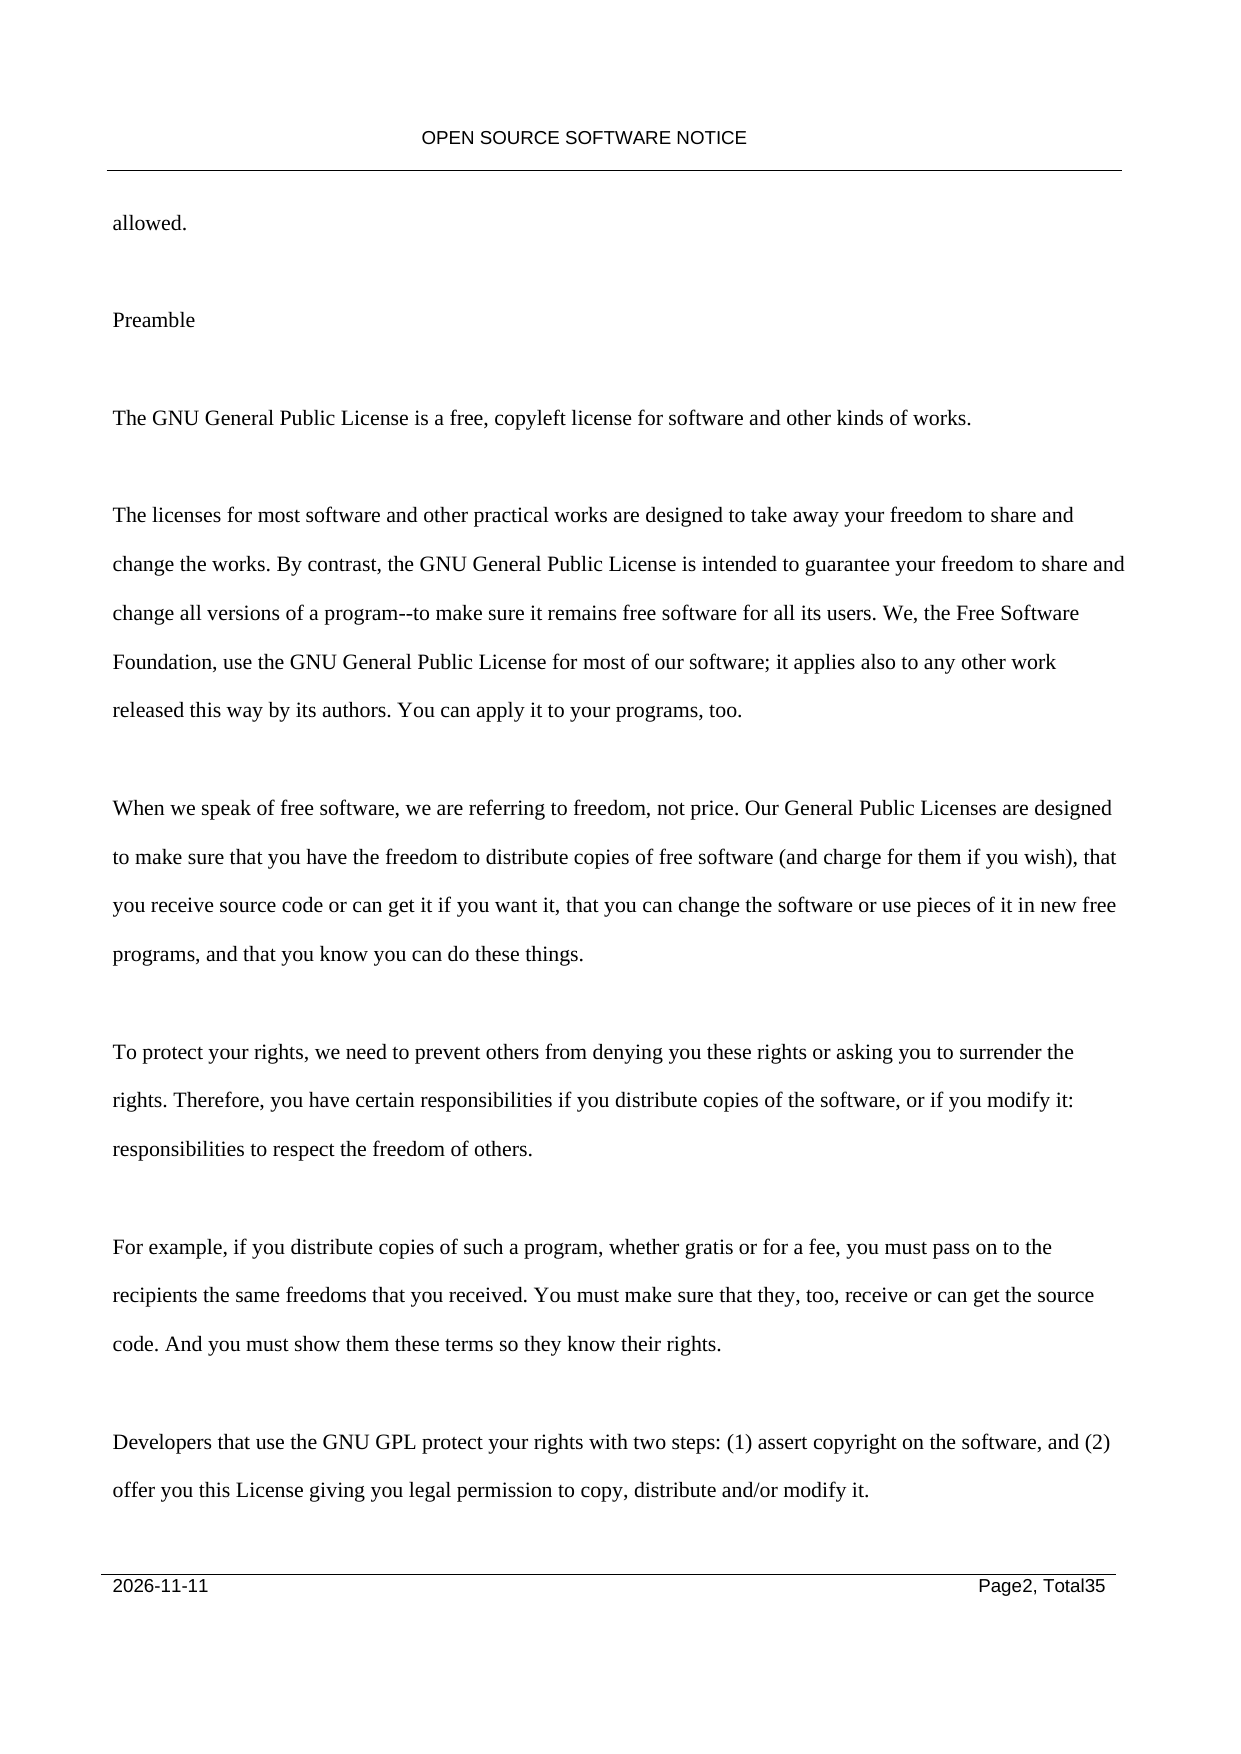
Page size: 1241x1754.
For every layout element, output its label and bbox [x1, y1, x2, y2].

text [112, 206, 1128, 1506]
